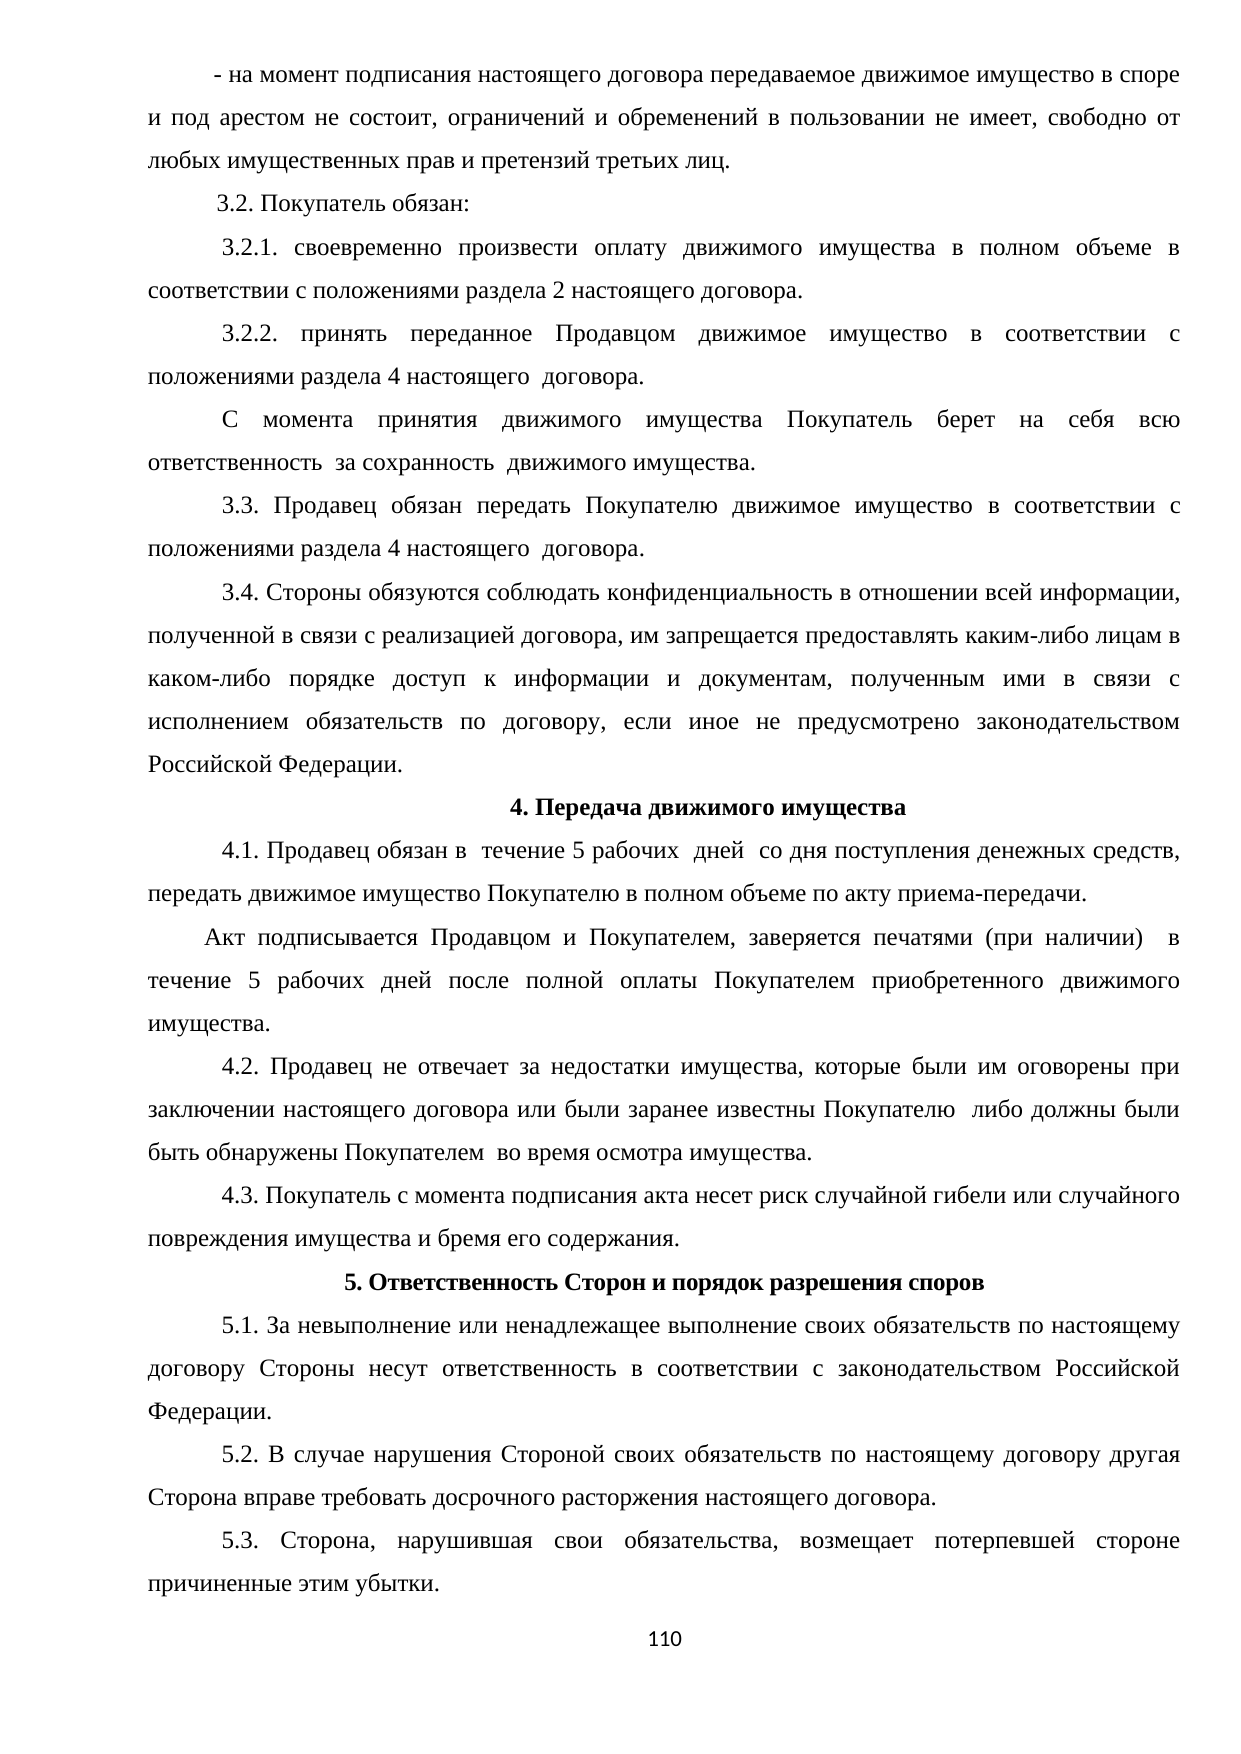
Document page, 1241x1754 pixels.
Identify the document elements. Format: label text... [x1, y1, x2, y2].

text С момента принятия движимого имущества Покупатель берет на себя всю ответственность за сохранность движимого имущества. [148, 404, 1181, 476]
text 5.1. За невыполнение или ненадлежащее выполнение своих обязательств по настоящему договору Стороны несут ответственность в соответствии с законодательством Российской Федерации. [148, 1310, 1181, 1425]
text 3.2.1. своевременно произвести оплату движимого имущества в полном объеме в соответствии с положениями раздела 2 настоящего договора. [148, 232, 1181, 303]
text 4.3. Покупатель с момента подписания акта несет риск случайной гибели или случайного повреждения имущества и бремя его содержания. [148, 1180, 1181, 1252]
text 3.2. Покупатель обязан: [148, 188, 1181, 217]
text 4.2. Продавец не отвечает за недостатки имущества, которые были им оговорены при заключении настоящего договора или были заранее известны Покупателю либо должны были быть обнаружены Покупателем во время осмотра имущества. [148, 1051, 1181, 1166]
text Акт подписывается Продавцом и Покупателем, заверяется печатями (при наличии) в течение 5 рабочих дней после полной оплаты Покупателем приобретенного движимого имущества. [148, 922, 1181, 1037]
text 5. Ответственность Сторон и порядок разрешения споров [148, 1267, 1181, 1295]
text 4.1. Продавец обязан в течение 5 рабочих дней со дня поступления денежных средств, передать движимое имущество Покупателю в полном объеме по акту приема-передачи. [148, 835, 1181, 907]
text - на момент подписания настоящего договора передаваемое движимое имущество в споре и под арестом не состоит, ограничений и обременений в пользовании не имеет, свободно от любых имущественных прав и претензий третьих лиц. [148, 59, 1181, 174]
text 3.3. Продавец обязан передать Покупателю движимое имущество в соответствии с положениями раздела 4 настоящего договора. [148, 490, 1181, 562]
text 5.3. Сторона, нарушившая свои обязательства, возмещает потерпевшей стороне причиненные этим убытки. [148, 1525, 1181, 1597]
text 3.4. Стороны обязуются соблюдать конфиденциальность в отношении всей информации, полученной в связи с реализацией договора, им запрещается предоставлять каким-либо лицам в каком-либо порядке доступ к информации и документам, полученным ими в связи с исполнением обязательств по договору, если иное не предусмотрено законодательством Российской Федерации. [148, 577, 1181, 778]
text 3.2.2. принять переданное Продавцом движимое имущество в соответствии с положениями раздела 4 настоящего договора. [148, 318, 1181, 390]
text 5.2. В случае нарушения Стороной своих обязательств по настоящему договору другая Сторона вправе требовать досрочного расторжения настоящего договора. [148, 1439, 1181, 1511]
text 4. Передача движимого имущества [148, 792, 1181, 821]
